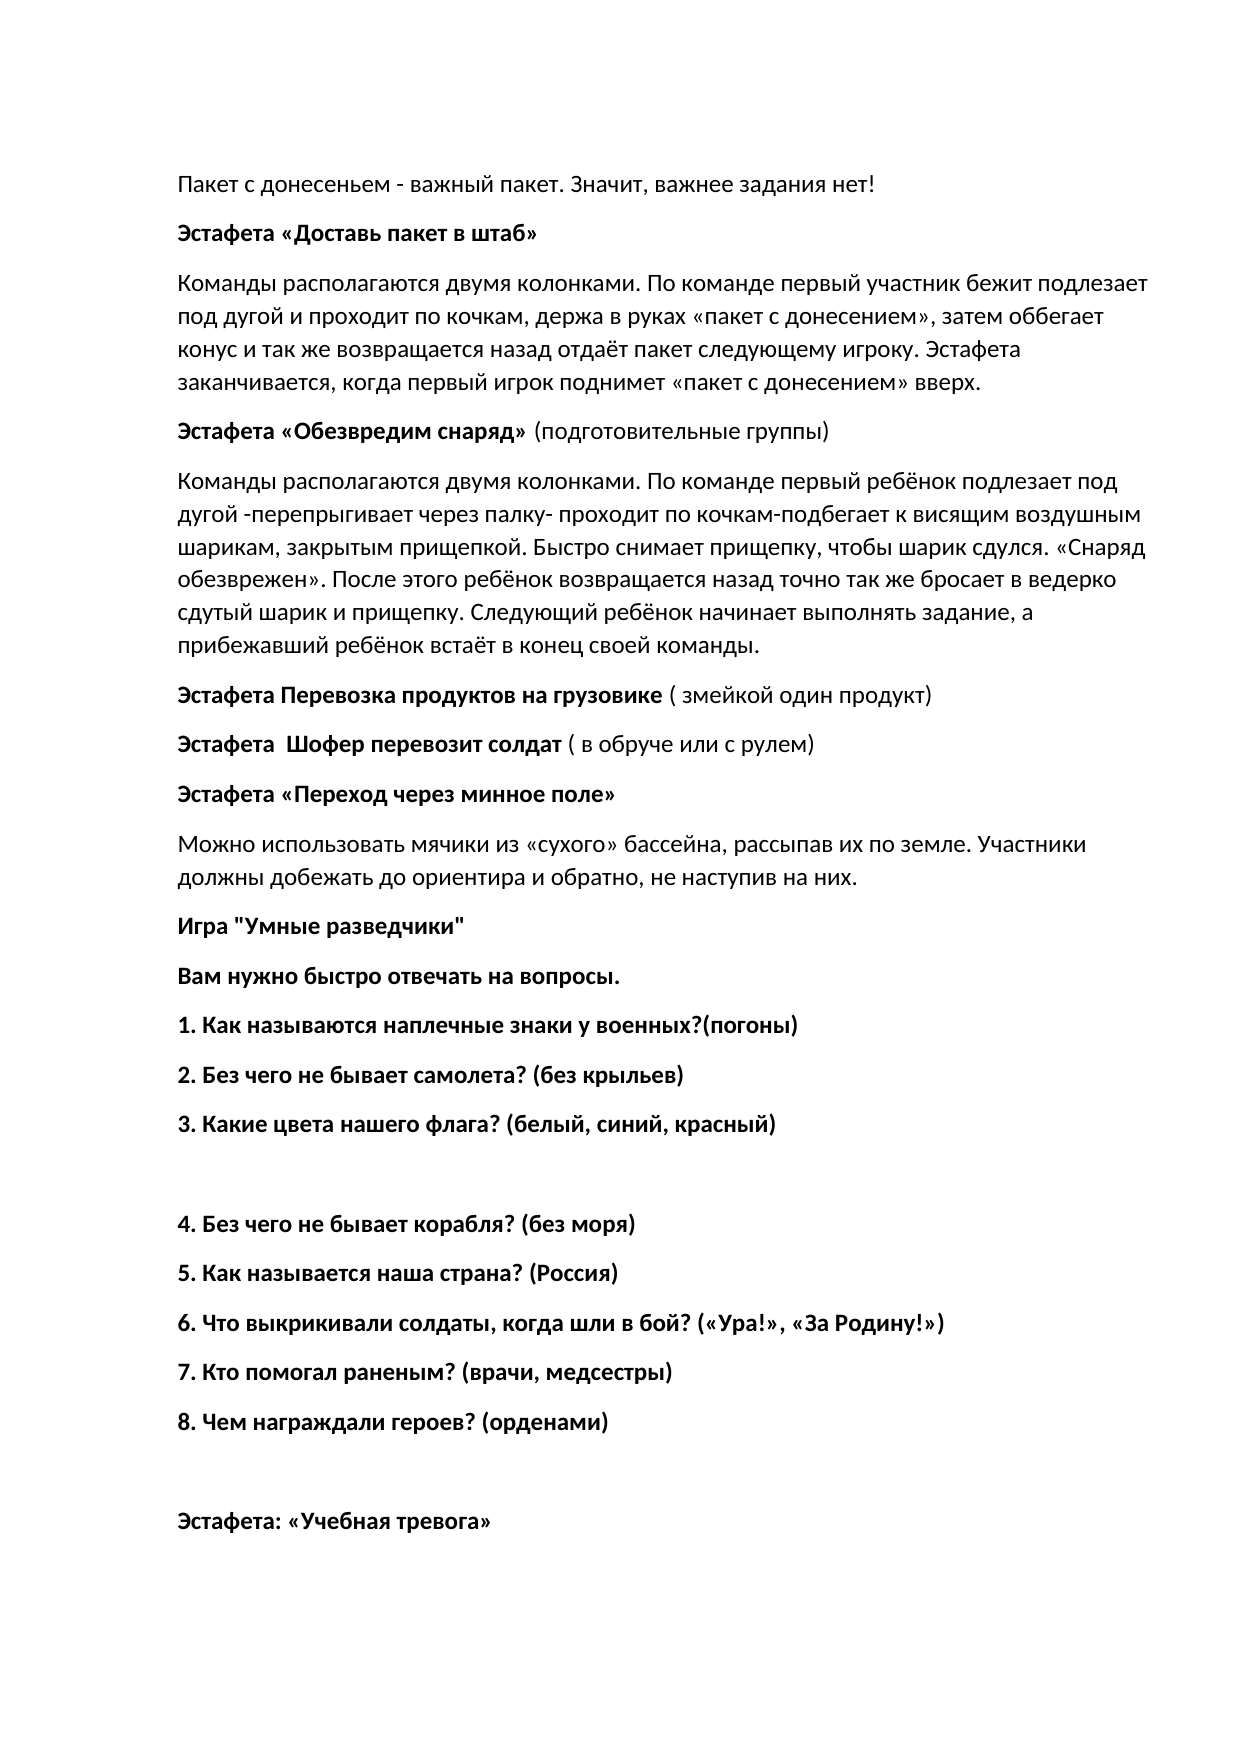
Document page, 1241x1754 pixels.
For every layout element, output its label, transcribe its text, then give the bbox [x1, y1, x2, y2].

text 4. Без чего не бывает корабля? (без моря) [177, 1208, 1152, 1238]
text Эстафета: «Учебная тревога» [177, 1505, 1152, 1536]
text Можно использовать мячики из «сухого» бассейна, рассыпав их по земле. Участники должны добежать до ориентира и обратно, не наступив на них. [177, 828, 1152, 891]
text Игра "Умные разведчики" [177, 910, 1152, 941]
text Вам нужно быстро отвечать на вопросы. [177, 960, 1152, 990]
text Команды располагаются двумя колонками. По команде первый участник бежит подлезает под дугой и проходит по кочкам, держа в руках «пакет с донесением», затем оббегает конус и так же возвращается назад отдаёт пакет следующему игроку. Эстафета заканчивается, когда первый игрок поднимет «пакет с донесением» вверх. [177, 267, 1152, 396]
text 2. Без чего не бывает самолета? (без крыльев) [177, 1059, 1152, 1089]
text Пакет с донесеньем - важный пакет. Значит, важнее задания нет! [177, 168, 1152, 198]
text Эстафета Шофер перевозит солдат ( в обруче или с рулем) [177, 728, 1152, 759]
text Эстафета «Переход через минное поле» [177, 778, 1152, 809]
text Эстафета Перевозка продуктов на грузовике ( змейкой один продукт) [177, 679, 1152, 709]
text 7. Кто помогал раненым? (врачи, медсестры) [177, 1356, 1152, 1387]
text 3. Какие цвета нашего флага? (белый, синий, красный) [177, 1108, 1152, 1139]
text Эстафета «Обезвредим снаряд» (подготовительные группы) [177, 415, 1152, 446]
text 5. Как называется наша страна? (Россия) [177, 1257, 1152, 1288]
text 1. Как называются наплечные знаки у военных?(погоны) [177, 1009, 1152, 1040]
text 8. Чем награждали героев? (орденами) [177, 1406, 1152, 1437]
text Команды располагаются двумя колонками. По команде первый ребёнок подлезает под дугой -перепрыгивает через палку- проходит по кочкам-подбегает к висящим воздушным шарикам, закрытым прищепкой. Быстро снимает прищепку, чтобы шарик сдулся. «Снаряд обезврежен». После этого ребёнок возвращается назад точно так же бросает в ведерко сдутый шарик и прищепку. Следующий ребёнок начинает выполнять задание, а прибежавший ребёнок встаёт в конец своей команды. [177, 465, 1152, 660]
text Эстафета «Доставь пакет в штаб» [177, 217, 1152, 248]
text 6. Что выкрикивали солдаты, когда шли в бой? («Ура!», «За Родину!») [177, 1307, 1152, 1337]
